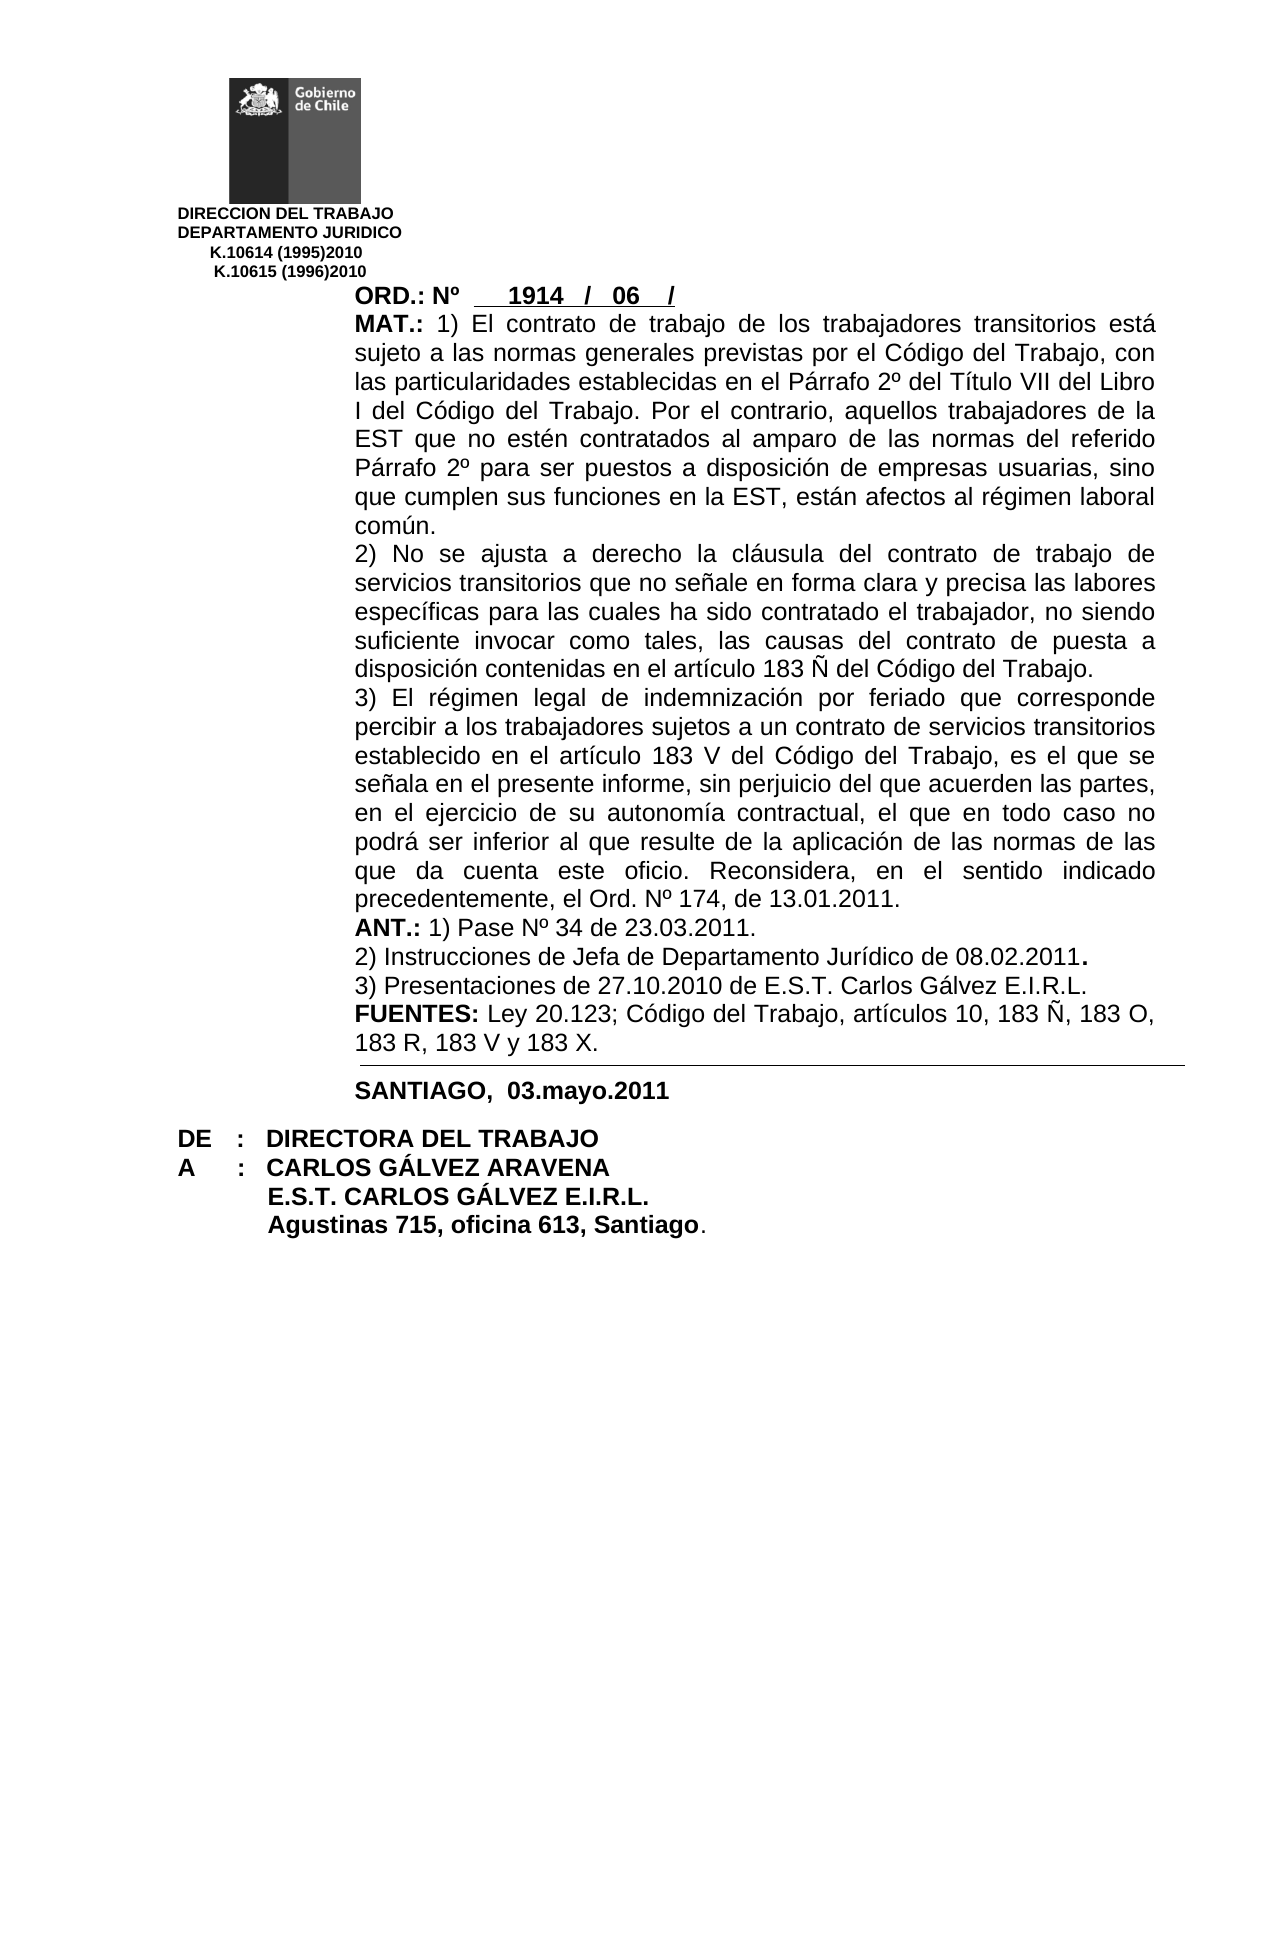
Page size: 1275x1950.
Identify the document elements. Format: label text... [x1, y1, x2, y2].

subtitle 2) No se ajusta a derecho la cláusula del contrato de trabajo de servicios transitorios que no señale en forma clara y precisa las labores específicas para las cuales ha sido contratado el trabajador, no siendo suficiente invocar como tales, las causas del contrato de puesta a disposición contenidas en el artículo 183 Ñ del Código del Trabajo. [354, 539, 1157, 683]
text MAT.: 1) El contrato de trabajo de los trabajadores transitorios está sujeto a las normas generales previstas por el Código del Trabajo, con las particularidades establecidas en el Párrafo 2º del Título VII del Libro I del Código del Trabajo. Por el contrario, aquellos trabajadores de la EST que no estén contratados al amparo de las normas del referido Párrafo 2º para ser puestos a disposición de empresas usuarias, sino que cumplen sus funciones en la EST, están afectos al régimen laboral común. [354, 309, 1157, 539]
text 3) Presentaciones de 27.10.2010 de E.S.T. Carlos Gálvez E.I.R.L. [354, 971, 1157, 999]
subtitle A : CARLOS GÁLVEZ ARAVENA [177, 1153, 1157, 1182]
subtitle K.10614 (1995)2010 [177, 242, 1157, 262]
text 2) Instrucciones de Jefa de Departamento Jurídico de 08.02.2011. [354, 942, 1157, 971]
picture [229, 78, 361, 204]
subtitle 3) El régimen legal de indemnización por feriado que corresponde percibir a los trabajadores sujetos a un contrato de servicios transitorios establecido en el artículo 183 V del Código del Trabajo, es el que se señala en el presente informe, sin perjuicio del que acuerden las partes, en el ejercicio de su autonomía contractual, el que en todo caso no podrá ser inferior al que resulte de la aplicación de las normas de las que da cuenta este oficio. Reconsidera, en el sentido indicado precedentemente, el Ord. Nº 174, de 13.01.2011. [354, 683, 1157, 913]
subtitle Agustinas 715, oficina 613, Santiago. [177, 1210, 1157, 1239]
text K.10615 (1996)2010 [177, 262, 1157, 281]
text FUENTES: Ley 20.123; Código del Trabajo, artículos 10, 183 Ñ, 183 O, 183 R, 183 V y 183 X. [354, 999, 1157, 1057]
text ANT.: 1) Pase Nº 34 de 23.03.2011. [354, 913, 1157, 942]
subtitle E.S.T. CARLOS GÁLVEZ E.I.R.L. [177, 1182, 1157, 1210]
text ORD.: Nº 1914 / 06 / [354, 281, 1157, 309]
subtitle SANTIAGO, 03.mayo.2011 [177, 1076, 1157, 1105]
text DIRECCION DEL TRABAJO [177, 172, 1157, 223]
subtitle DE : DIRECTORA DEL TRABAJO [177, 1124, 1157, 1153]
text DEPARTAMENTO JURIDICO [177, 223, 1157, 242]
